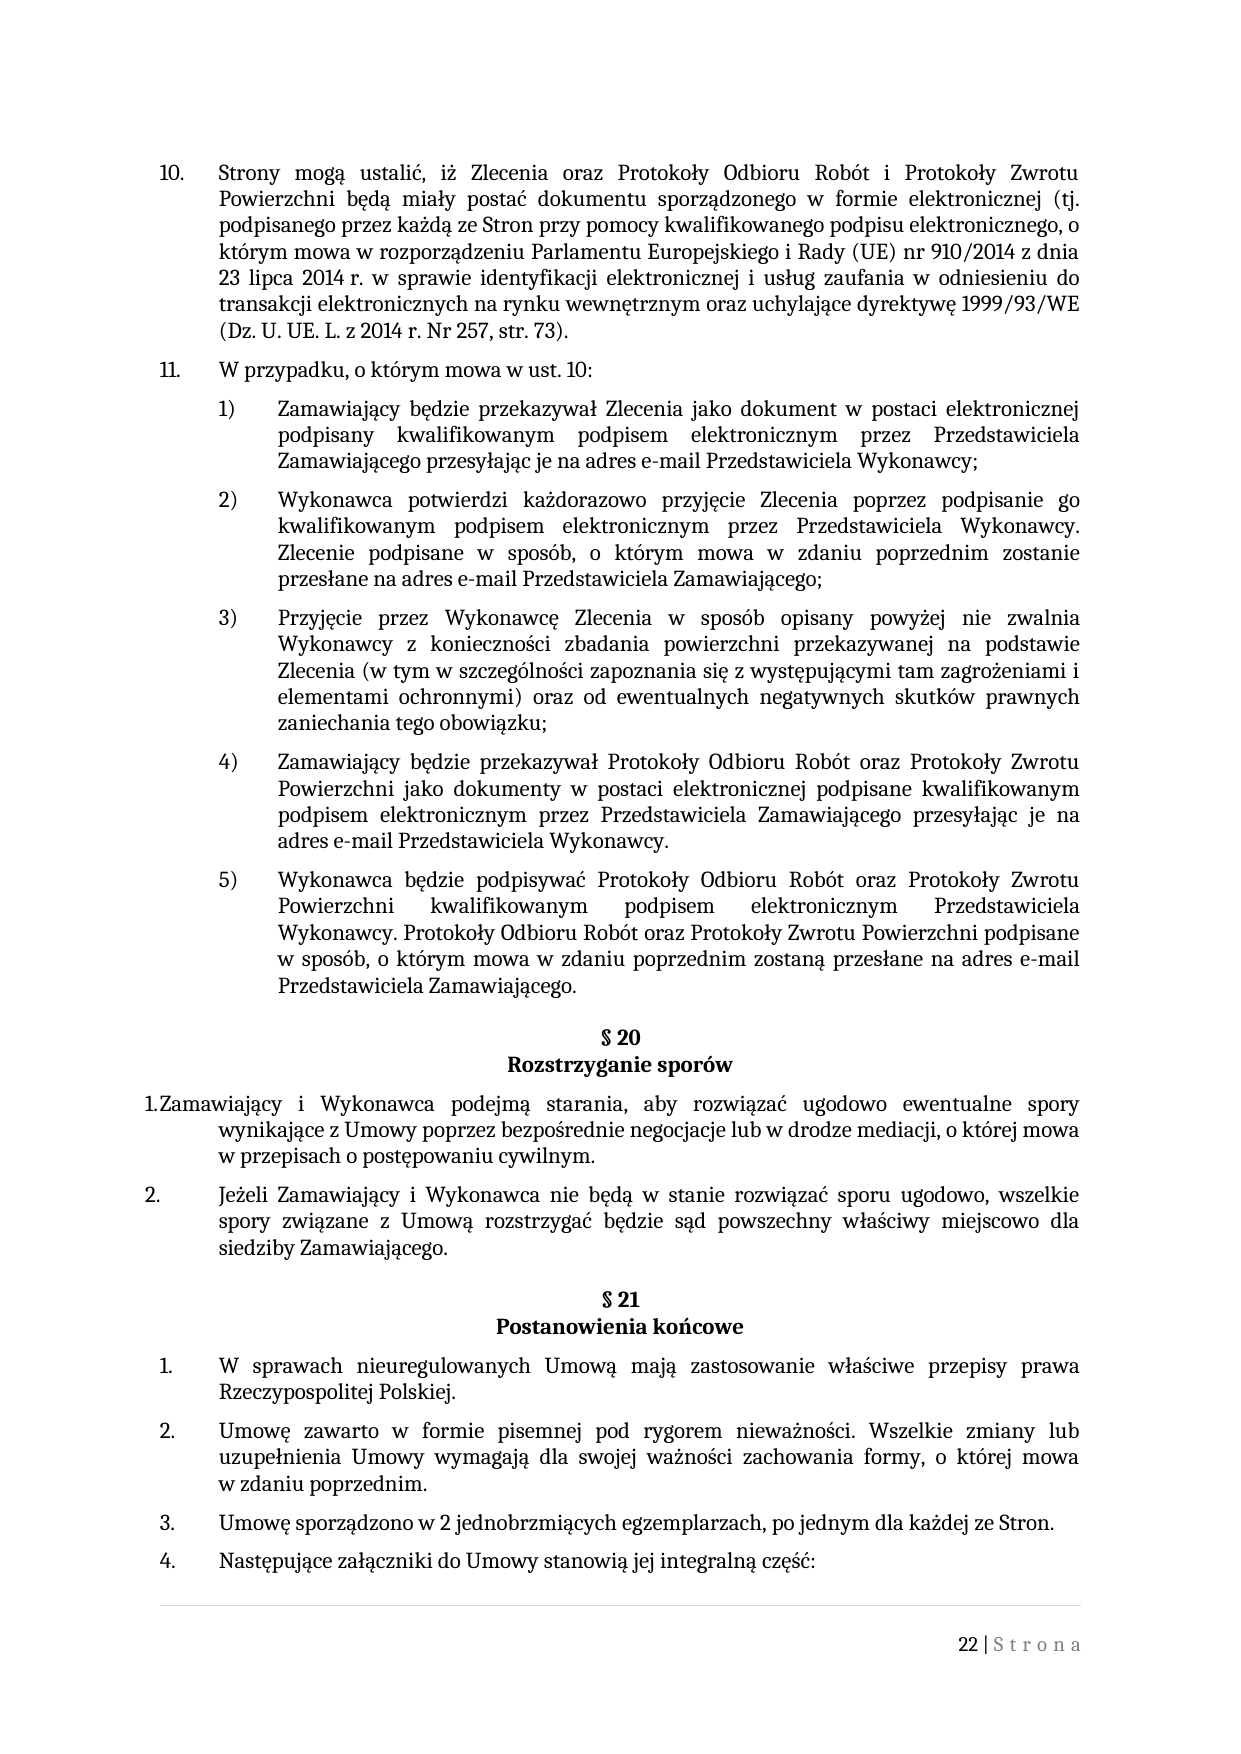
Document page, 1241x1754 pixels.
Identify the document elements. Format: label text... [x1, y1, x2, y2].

list Jeżeli Zamawiający i Wykonawca nie będą w stanie rozwiązać sporu ugodowo, wszelkie spory związane z Umową rozstrzygać będzie sąd powszechny właściwy miejscowo dla siedziby Zamawiającego. [145, 1182, 1081, 1261]
list W sprawach nieuregulowanych Umową mają zastosowanie właściwe przepisy prawa Rzeczypospolitej Polskiej. [159, 1352, 1081, 1405]
list Umowę sporządzono w 2 jednobrzmiących egzemplarzach, po jednym dla każdej ze Stron. [159, 1509, 1081, 1536]
text § 21 Postanowienia końcowe [159, 1287, 1081, 1340]
list Strony mogą ustalić, iż Zlecenia oraz Protokoły Odbioru Robót i Protokoły Zwrotu Powierzchni będą miały postać dokumentu sporządzonego w formie elektronicznej (tj. podpisanego przez każdą ze Stron przy pomocy kwalifikowanego podpisu elektronicznego, o którym mowa w rozporządzeniu Parlamentu Europejskiego i Rady (UE) nr 910/2014 z dnia 23 lipca 2014 r. w sprawie identyfikacji elektronicznej i usług zaufania w odniesieniu do transakcji elektronicznych na rynku wewnętrznym oraz uchylające dyrektywę 1999/93/WE (Dz. U. UE. L. z 2014 r. Nr 257, str. 73). [159, 159, 1081, 344]
list Zamawiający i Wykonawca podejmą starania, aby rozwiązać ugodowo ewentualne spory wynikające z Umowy poprzez bezpośrednie negocjacje lub w drodze mediacji, o której mowa w przepisach o postępowaniu cywilnym. [145, 1090, 1081, 1169]
list Umowę zawarto w formie pisemnej pod rygorem nieważności. Wszelkie zmiany lub uzupełnienia Umowy wymagają dla swojej ważności zachowania formy, o której mowa w zdaniu poprzednim. [159, 1418, 1081, 1497]
text 3) Przyjęcie przez Wykonawcę Zlecenia w sposób opisany powyżej nie zwalnia Wykonawcy z konieczności zbadania powierzchni przekazywanej na podstawie Zlecenia (w tym w szczególności zapoznania się z występującymi tam zagrożeniami i elementami ochronnymi) oraz od ewentualnych negatywnych skutków prawnych zaniechania tego obowiązku; [218, 605, 1081, 737]
list Następujące załączniki do Umowy stanowią jej integralną część: [159, 1548, 1081, 1574]
text 4) Zamawiający będzie przekazywał Protokoły Odbioru Robót oraz Protokoły Zwrotu Powierzchni jako dokumenty w postaci elektronicznej podpisane kwalifikowanym podpisem elektronicznym przez Przedstawiciela Zamawiającego przesyłając je na adres e-mail Przedstawiciela Wykonawcy. [218, 749, 1081, 854]
text 2) Wykonawca potwierdzi każdorazowo przyjęcie Zlecenia poprzez podpisanie go kwalifikowanym podpisem elektronicznym przez Przedstawiciela Wykonawcy. Zlecenie podpisane w sposób, o którym mowa w zdaniu poprzednim zostanie przesłane na adres e-mail Przedstawiciela Zamawiającego; [218, 487, 1081, 592]
text 1) Zamawiający będzie przekazywał Zlecenia jako dokument w postaci elektronicznej podpisany kwalifikowanym podpisem elektronicznym przez Przedstawiciela Zamawiającego przesyłając je na adres e-mail Przedstawiciela Wykonawcy; [218, 395, 1081, 474]
text § 20 Rozstrzyganie sporów [159, 1025, 1081, 1078]
list W przypadku, o którym mowa w ust. 10: [159, 356, 1081, 383]
text 5) Wykonawca będzie podpisywać Protokoły Odbioru Robót oraz Protokoły Zwrotu Powierzchni kwalifikowanym podpisem elektronicznym Przedstawiciela Wykonawcy. Protokoły Odbioru Robót oraz Protokoły Zwrotu Powierzchni podpisane w sposób, o którym mowa w zdaniu poprzednim zostaną przesłane na adres e-mail Przedstawiciela Zamawiającego. [218, 867, 1081, 999]
